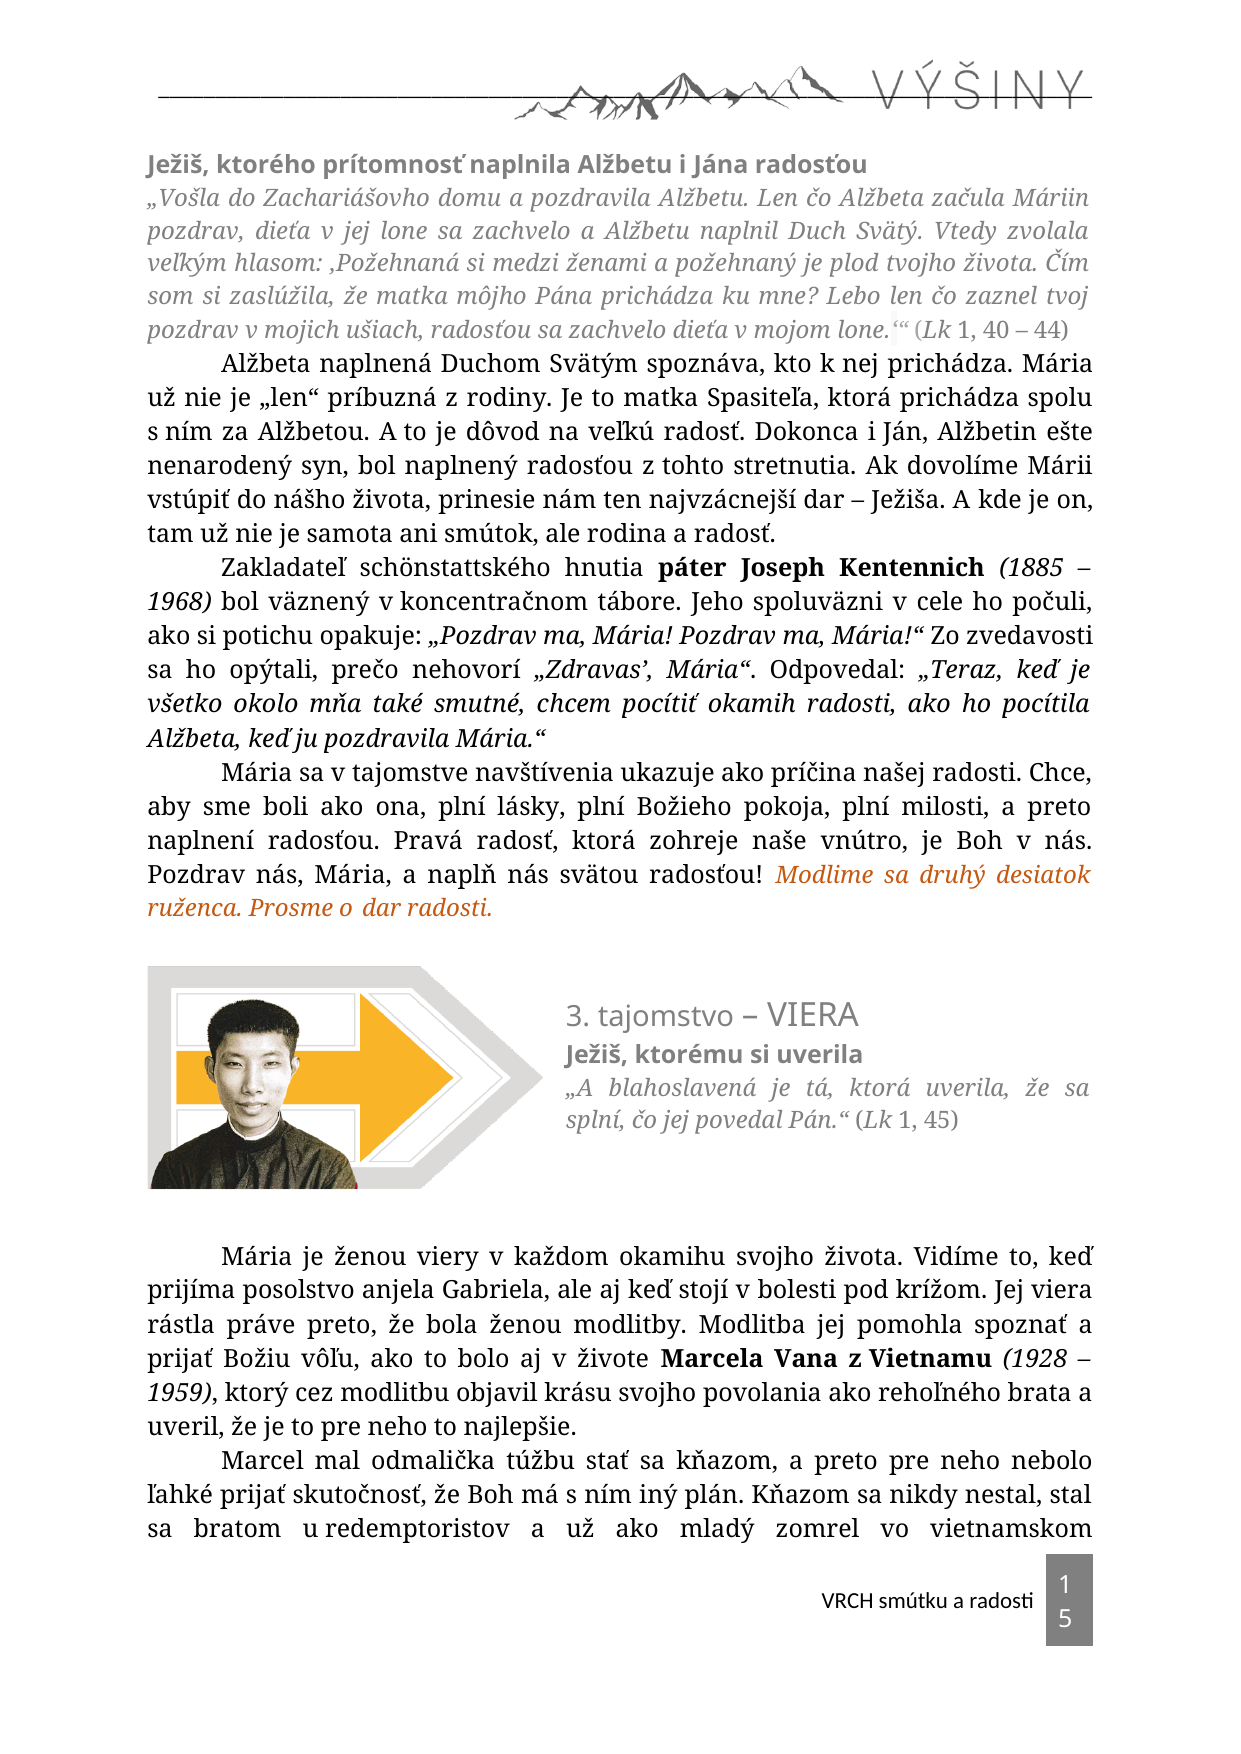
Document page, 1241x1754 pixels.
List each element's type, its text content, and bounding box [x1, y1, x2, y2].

text Alžbeta naplnená Duchom Svätým spoznáva, kto k nej prichádza. Mária už nie je „len“ príbuzná z rodiny. Je to matka Spasiteľa, ktorá prichádza spolu s ním za Alžbetou. A to je dôvod na veľkú radosť. Dokonca i Ján, Alžbetin ešte nenarodený syn, bol naplnený radosťou z tohto stretnutia. Ak dovolíme Márii vstúpiť do nášho života, prinesie nám ten najvzácnejší dar – Ježiša. A kde je on, tam už nie je samota ani smútok, ale rodina a radosť. [147, 346, 1093, 550]
picture [506, 53, 1094, 120]
text Mária sa v tajomstve navštívenia ukazuje ako príčina našej radosti. Chce, aby sme boli ako ona, plní lásky, plní Božieho pokoja, plní milosti, a preto naplnení radosťou. Pravá radosť, ktorá zohreje naše vnútro, je Boh v nás. Pozdrav nás, Mária, a naplň nás svätou radosťou! Modlime sa druhý desiatok ruženca. Prosme o dar radosti. [147, 754, 1093, 923]
picture [146, 964, 547, 1190]
text Ježiš, ktorého prítomnosť naplnila Alžbetu i Jána radosťou [147, 147, 1093, 181]
text Ježiš, ktorému si uverila [547, 1037, 1093, 1071]
text Zakladateľ schönstattského hnutia páter Joseph Kentennich (1885 – 1968) bol väznený v koncentračnom tábore. Jeho spoluväzni v cele ho počuli, ako si potichu opakuje: „Pozdrav ma, Mária! Pozdrav ma, Mária!“ Zo zvedavosti sa ho opýtali, prečo nehovorí „Zdravas’, Mária“. Odpovedal: „Teraz, keď je všetko okolo mňa také smutné, chcem pocítiť okamih radosti, ako ho pocítila Alžbeta, keď ju pozdravila Mária.“ [147, 550, 1093, 754]
text „A blahoslavená je tá, ktorá uverila, že sa splní, čo jej povedal Pán.“ (Lk 1, 45) [547, 1071, 1093, 1136]
text Mária je ženou viery v každom okamihu svojho života. Vidíme to, keď prijíma posolstvo anjela Gabriela, ale aj keď stojí v bolesti pod krížom. Jej viera rástla práve preto, že bola ženou modlitby. Modlitba jej pomohla spoznať a prijať Božiu vôľu, ako to bolo aj v živote Marcela Vana z Vietnamu (1928 – 1959), ktorý cez modlitbu objavil krásu svojho povolania ako rehoľného brata a uveril, že je to pre neho to najlepšie. [147, 1238, 1093, 1442]
text „Vošla do Zachariášovho domu a pozdravila Alžbetu. Len čo Alžbeta začula Máriin pozdrav, dieťa v jej lone sa zachvelo a Alžbetu naplnil Duch Svätý. Vtedy zvolala veľkým hlasom: ,Požehnaná si medzi ženami a požehnaný je plod tvojho života. Čím som si zaslúžila, že matka môjho Pána prichádza ku mne? Lebo len čo zaznel tvoj pozdrav v mojich ušiach, radosťou sa zachvelo dieťa v mojom lone.‘“ (Lk 1, 40 – 44) [147, 181, 1093, 346]
text 3. tajomstvo – VIERA [547, 991, 1093, 1037]
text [147, 1442, 1093, 1545]
